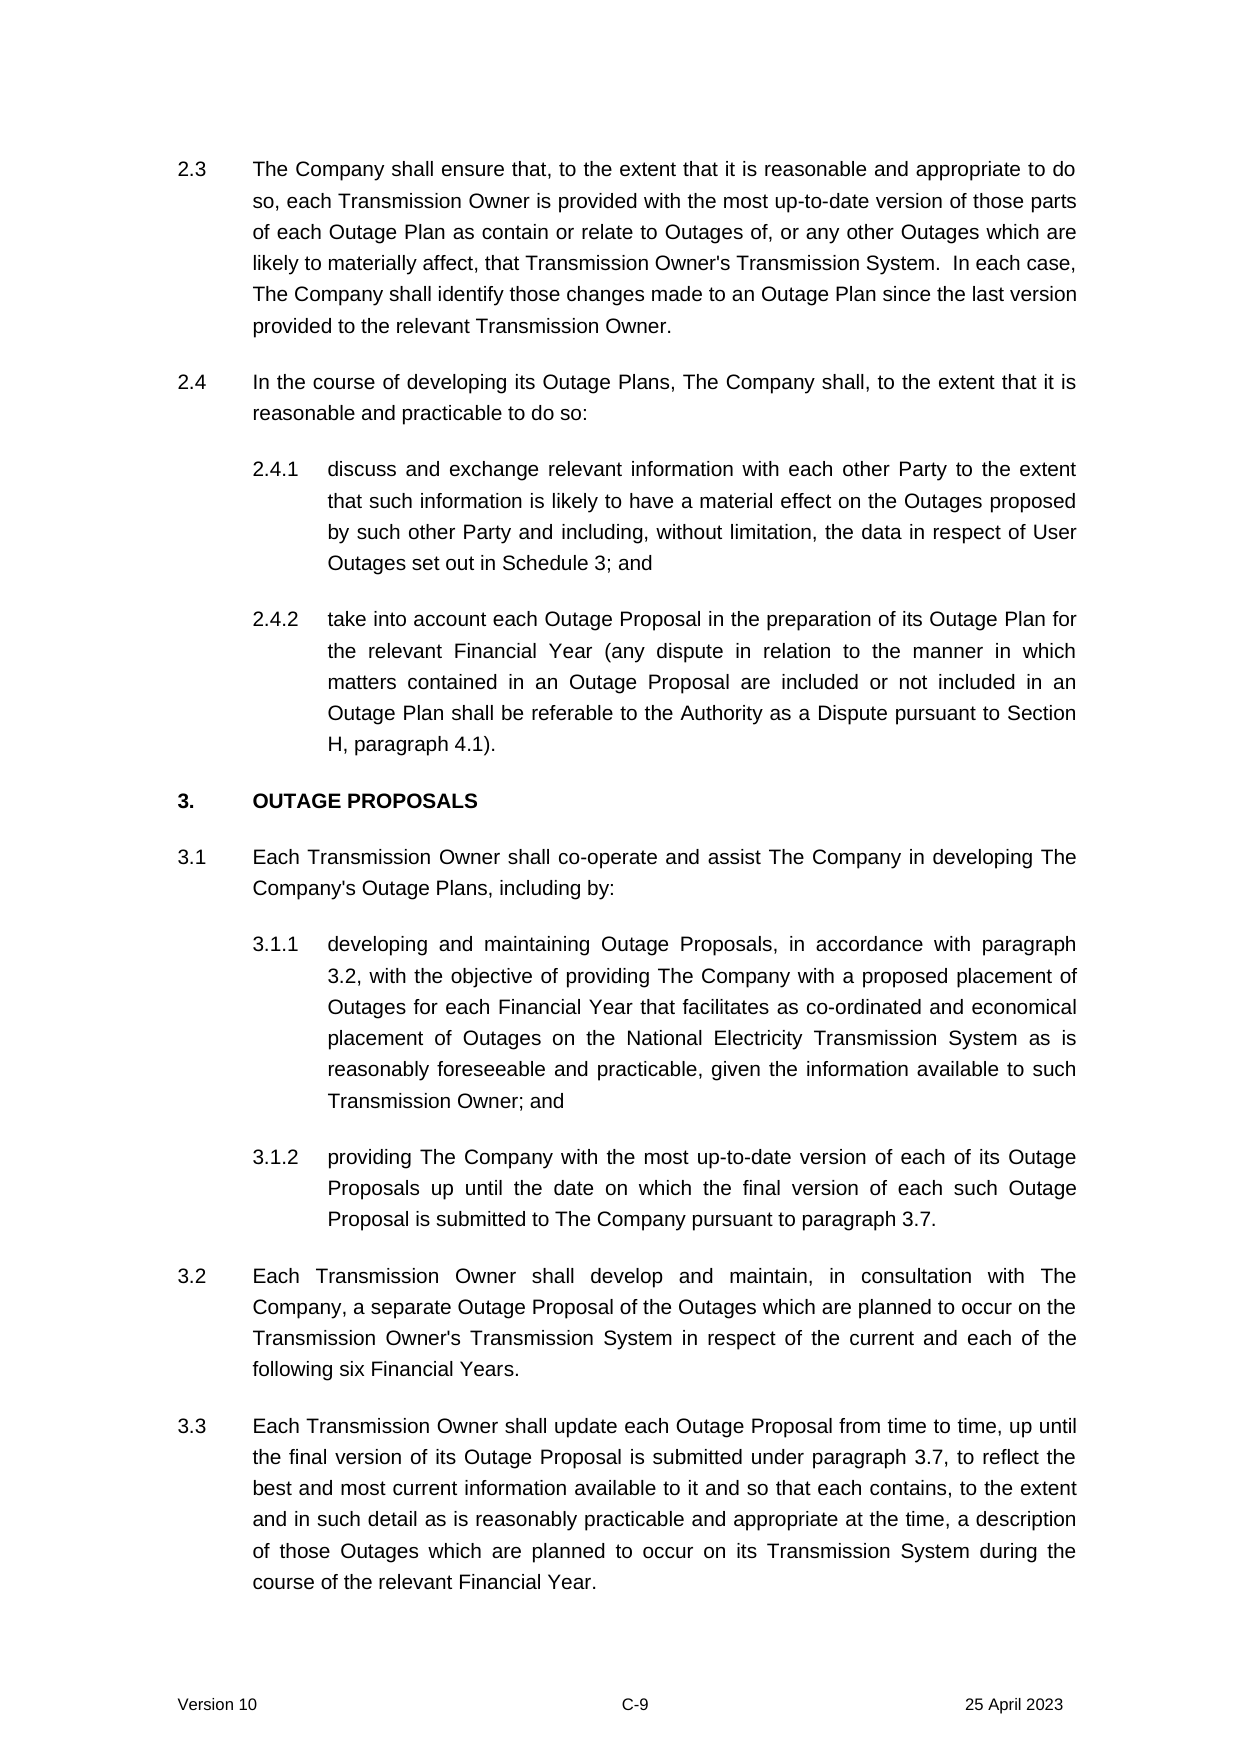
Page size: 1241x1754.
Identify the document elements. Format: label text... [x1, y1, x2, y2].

text 2.4.2 take into account each Outage Proposal in the preparation of its Outage Plan for the relevant Financial Year (any dispute in relation to the manner in which matters contained in an Outage Proposal are included or not included in an Outage Plan shall be referable to the Authority as a Dispute pursuant to Section H, paragraph 4.1). [252, 600, 1078, 756]
text 3.1.2 providing The Company with the most up-to-date version of each of its Outage Proposals up until the date on which the final version of each such Outage Proposal is submitted to The Company pursuant to paragraph 3.7. [252, 1137, 1078, 1231]
text 3.1.1 developing and maintaining Outage Proposals, in accordance with paragraph 3.2, with the objective of providing The Company with a proposed placement of Outages for each Financial Year that facilitates as co-ordinated and economical placement of Outages on the National Electricity Transmission System as is reasonably foreseeable and practicable, given the information available to such Transmission Owner; and [252, 925, 1078, 1112]
text 3.3 Each Transmission Owner shall update each Outage Proposal from time to time, up until the final version of its Outage Proposal is submitted under paragraph 3.7, to reflect the best and most current information available to it and so that each contains, to the extent and in such detail as is reasonably practicable and appropriate at the time, a description of those Outages which are planned to occur on its Transmission System during the course of the relevant Financial Year. [177, 1406, 1078, 1594]
text 2.4.1 discuss and exchange relevant information with each other Party to the extent that such information is likely to have a material effect on the Outages proposed by such other Party and including, without limitation, the data in respect of User Outages set out in Schedule 3; and [252, 450, 1078, 575]
text 2.4 In the course of developing its Outage Plans, The Company shall, to the extent that it is reasonable and practicable to do so: [177, 362, 1078, 425]
text 3. OUTAGE PROPOSALS [177, 781, 1078, 812]
text 3.2 Each Transmission Owner shall develop and maintain, in consultation with The Company, a separate Outage Proposal of the Outages which are planned to occur on the Transmission Owner's Transmission System in respect of the current and each of the following six Financial Years. [177, 1256, 1078, 1381]
text 2.3 The Company shall ensure that, to the extent that it is reasonable and appropriate to do so, each Transmission Owner is provided with the most up-to-date version of those parts of each Outage Plan as contain or relate to Outages of, or any other Outages which are likely to materially affect, that Transmission Owner's Transmission System. In each case, The Company shall identify those changes made to an Outage Plan since the last version provided to the relevant Transmission Owner. [177, 150, 1078, 337]
text 3.1 Each Transmission Owner shall co-operate and assist The Company in developing The Company's Outage Plans, including by: [177, 837, 1078, 900]
